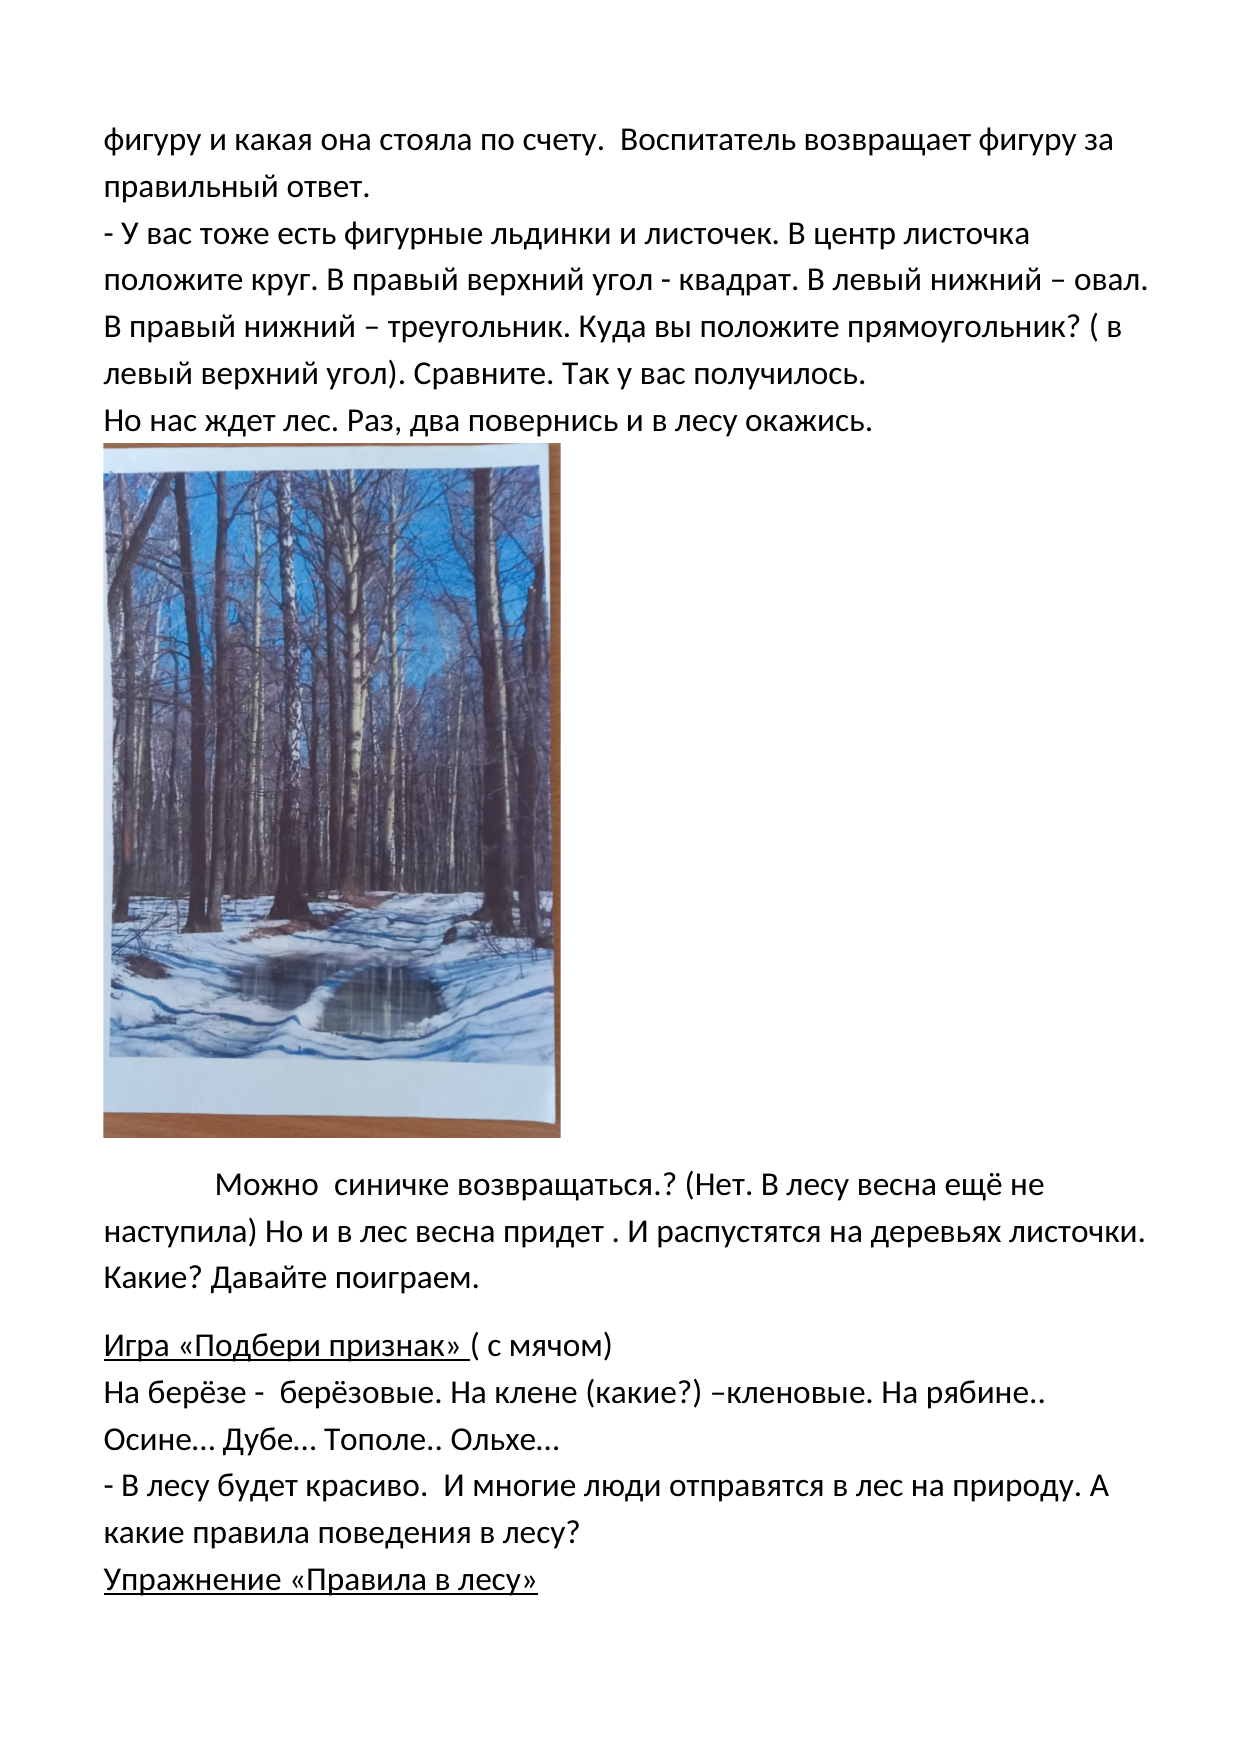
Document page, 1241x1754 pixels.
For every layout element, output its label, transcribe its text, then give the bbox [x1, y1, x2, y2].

text Можно синичке возвращаться.? (Нет. В лесу весна ещё не наступила) Но и в лес весна придет . И распустятся на деревьях листочки. Какие? Давайте поиграем. [103, 1163, 1152, 1297]
picture [103, 443, 561, 1138]
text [103, 1324, 1152, 1599]
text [103, 118, 1152, 1138]
